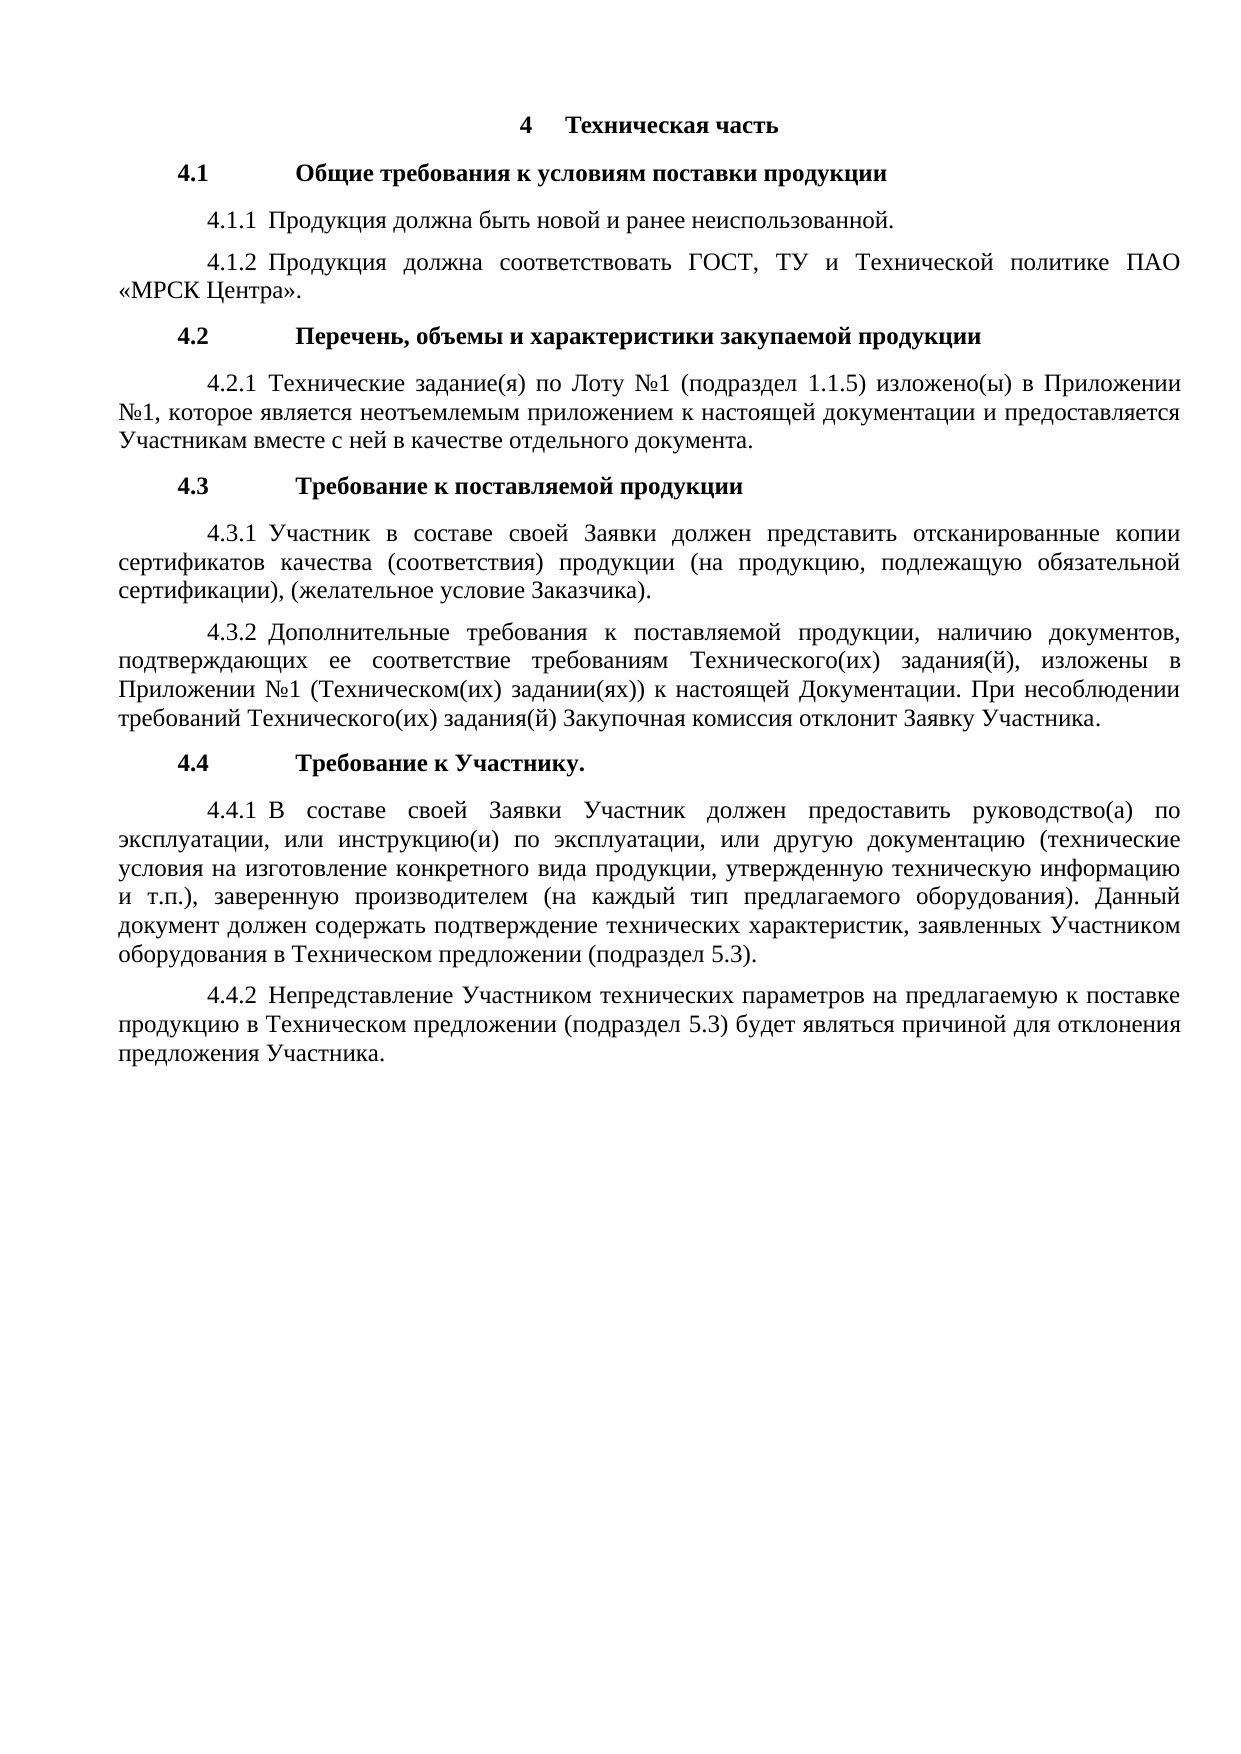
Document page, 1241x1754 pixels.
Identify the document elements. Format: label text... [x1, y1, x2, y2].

subtitle Требование к Участнику. [177, 748, 1181, 777]
subtitle Продукция должна соответствовать ГОСТ, ТУ и Технической политике ПАО «МРСК Центра». [118, 247, 1181, 304]
subtitle Общие требования к условиям поставки продукции [177, 158, 1181, 187]
subtitle Технические задание(я) по Лоту №1 (подраздел 1.1.5) изложено(ы) в Приложении №1, которое является неотъемлемым приложением к настоящей документации и предоставляется Участникам вместе с ней в качестве отдельного документа. [118, 368, 1181, 454]
subtitle Дополнительные требования к поставляемой продукции, наличию документов, подтверждающих ее соответствие требованиям Технического(их) задания(й), изложены в Приложении №1 (Техническом(их) задании(ях)) к настоящей Документации. При несоблюдении требований Технического(их) задания(й) Закупочная комиссия отклонит Заявку Участника. [118, 617, 1181, 732]
subtitle В составе своей Заявки Участник должен предоставить руководство(а) по эксплуатации, или инструкцию(и) по эксплуатации, или другую документацию (технические условия на изготовление конкретного вида продукции, утвержденную техническую информацию и т.п.), заверенную производителем (на каждый тип предлагаемого оборудования). Данный документ должен содержать подтверждение технических характеристик, заявленных Участником оборудования в Техническом предложении (подраздел 5.3). [118, 795, 1181, 968]
subtitle Продукция должна быть новой и ранее неиспользованной. [118, 206, 1181, 234]
subtitle Перечень, объемы и характеристики закупаемой продукции [177, 321, 1181, 350]
subtitle Непредставление Участником технических параметров на предлагаемую к поставке продукцию в Техническом предложении (подраздел 5.3) будет являться причиной для отклонения предложения Участника. [118, 980, 1181, 1066]
subtitle Техническая часть [117, 110, 1181, 139]
subtitle Требование к поставляемой продукции [177, 471, 1181, 499]
subtitle Участник в составе своей Заявки должен представить отсканированные копии сертификатов качества (соответствия) продукции (на продукцию, подлежащую обязательной сертификации), (желательное условие Заказчика). [118, 518, 1181, 604]
